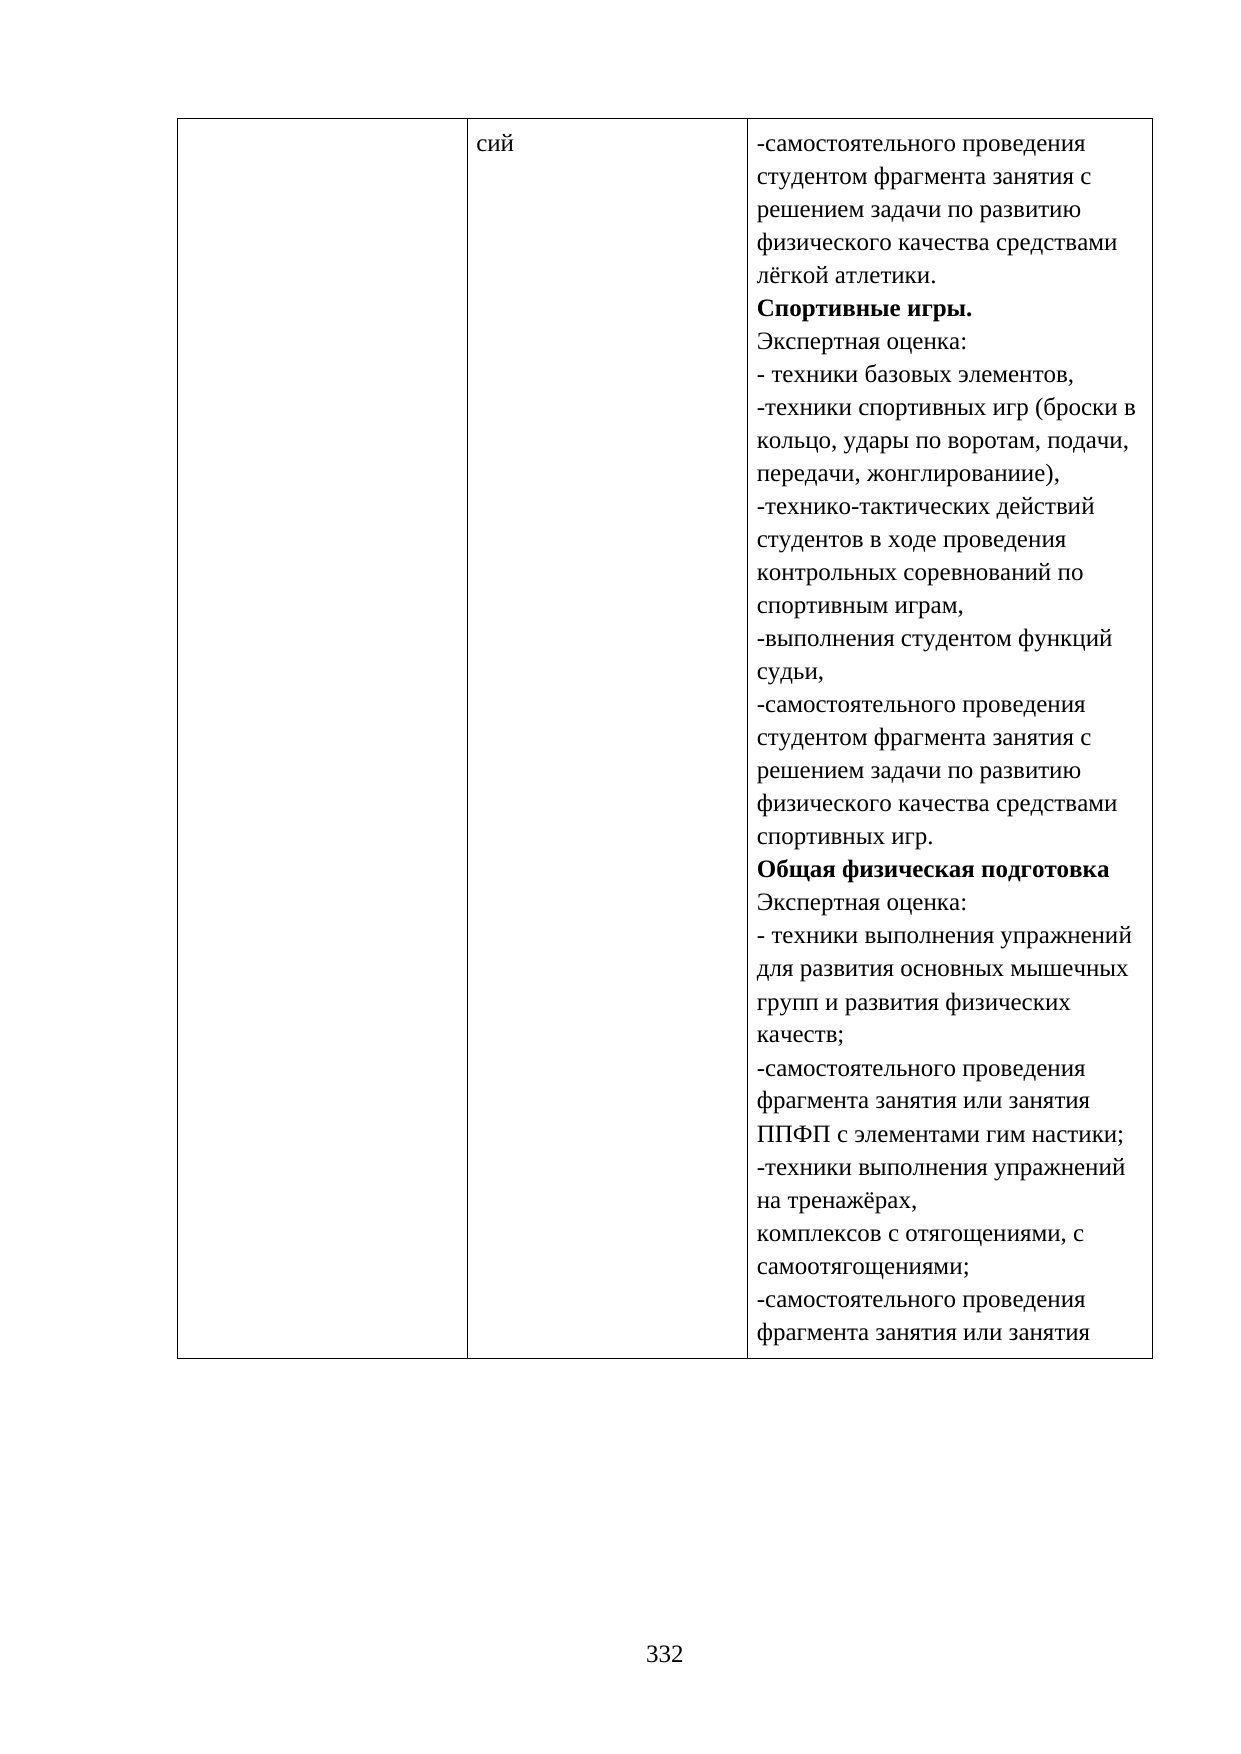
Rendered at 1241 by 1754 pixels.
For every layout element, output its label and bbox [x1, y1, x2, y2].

table_cell [178, 119, 467, 1358]
table_cell [748, 119, 1152, 1358]
table_cell [468, 119, 747, 1358]
